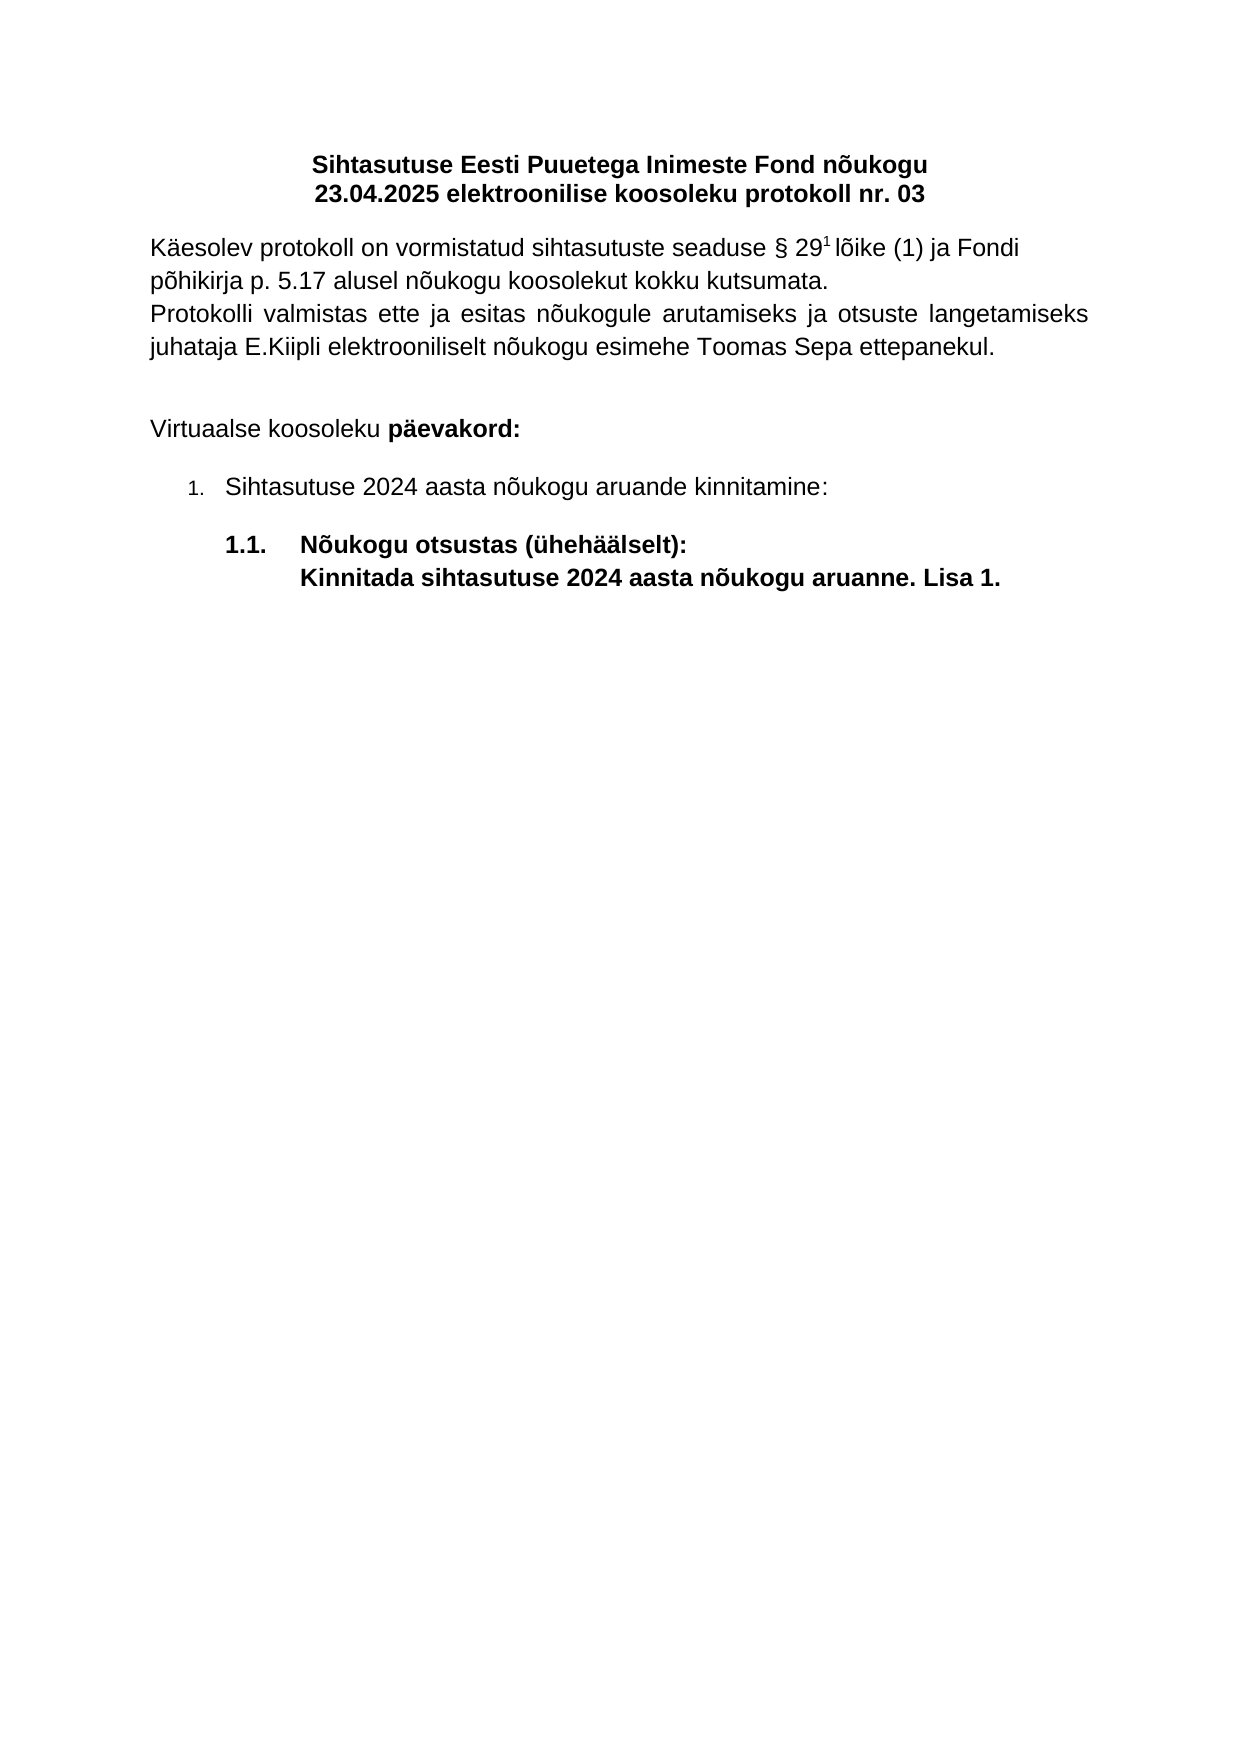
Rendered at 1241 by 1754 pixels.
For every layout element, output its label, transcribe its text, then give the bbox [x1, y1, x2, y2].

list Nõukogu otsustas (ühehäälselt): [225, 530, 1090, 559]
text 23.04.2025 elektroonilise koosoleku protokoll nr. 03 [150, 179, 1090, 207]
list Kinnitada sihtasutuse 2024 aasta nõukogu aruanne. Lisa 1. [300, 563, 1090, 592]
subtitle Käesolev protokoll on vormistatud sihtasutuste seaduse § 291 lõike (1) ja Fondi põhikirja p. 5.17 alusel nõukogu koosolekut kokku kutsumata. [150, 233, 1090, 294]
text Protokolli valmistas ette ja esitas nõukogule arutamiseks ja otsuste langetamiseks juhataja E.Kiipli elektrooniliselt nõukogu esimehe Toomas Sepa ettepanekul. [150, 299, 1090, 360]
text Virtuaalse koosoleku päevakord: [150, 414, 1090, 443]
list Sihtasutuse 2024 aasta nõukogu aruande kinnitamine: [187, 472, 1090, 501]
title Sihtasutuse Eesti Puuetega Inimeste Fond nõukogu [150, 150, 1090, 179]
